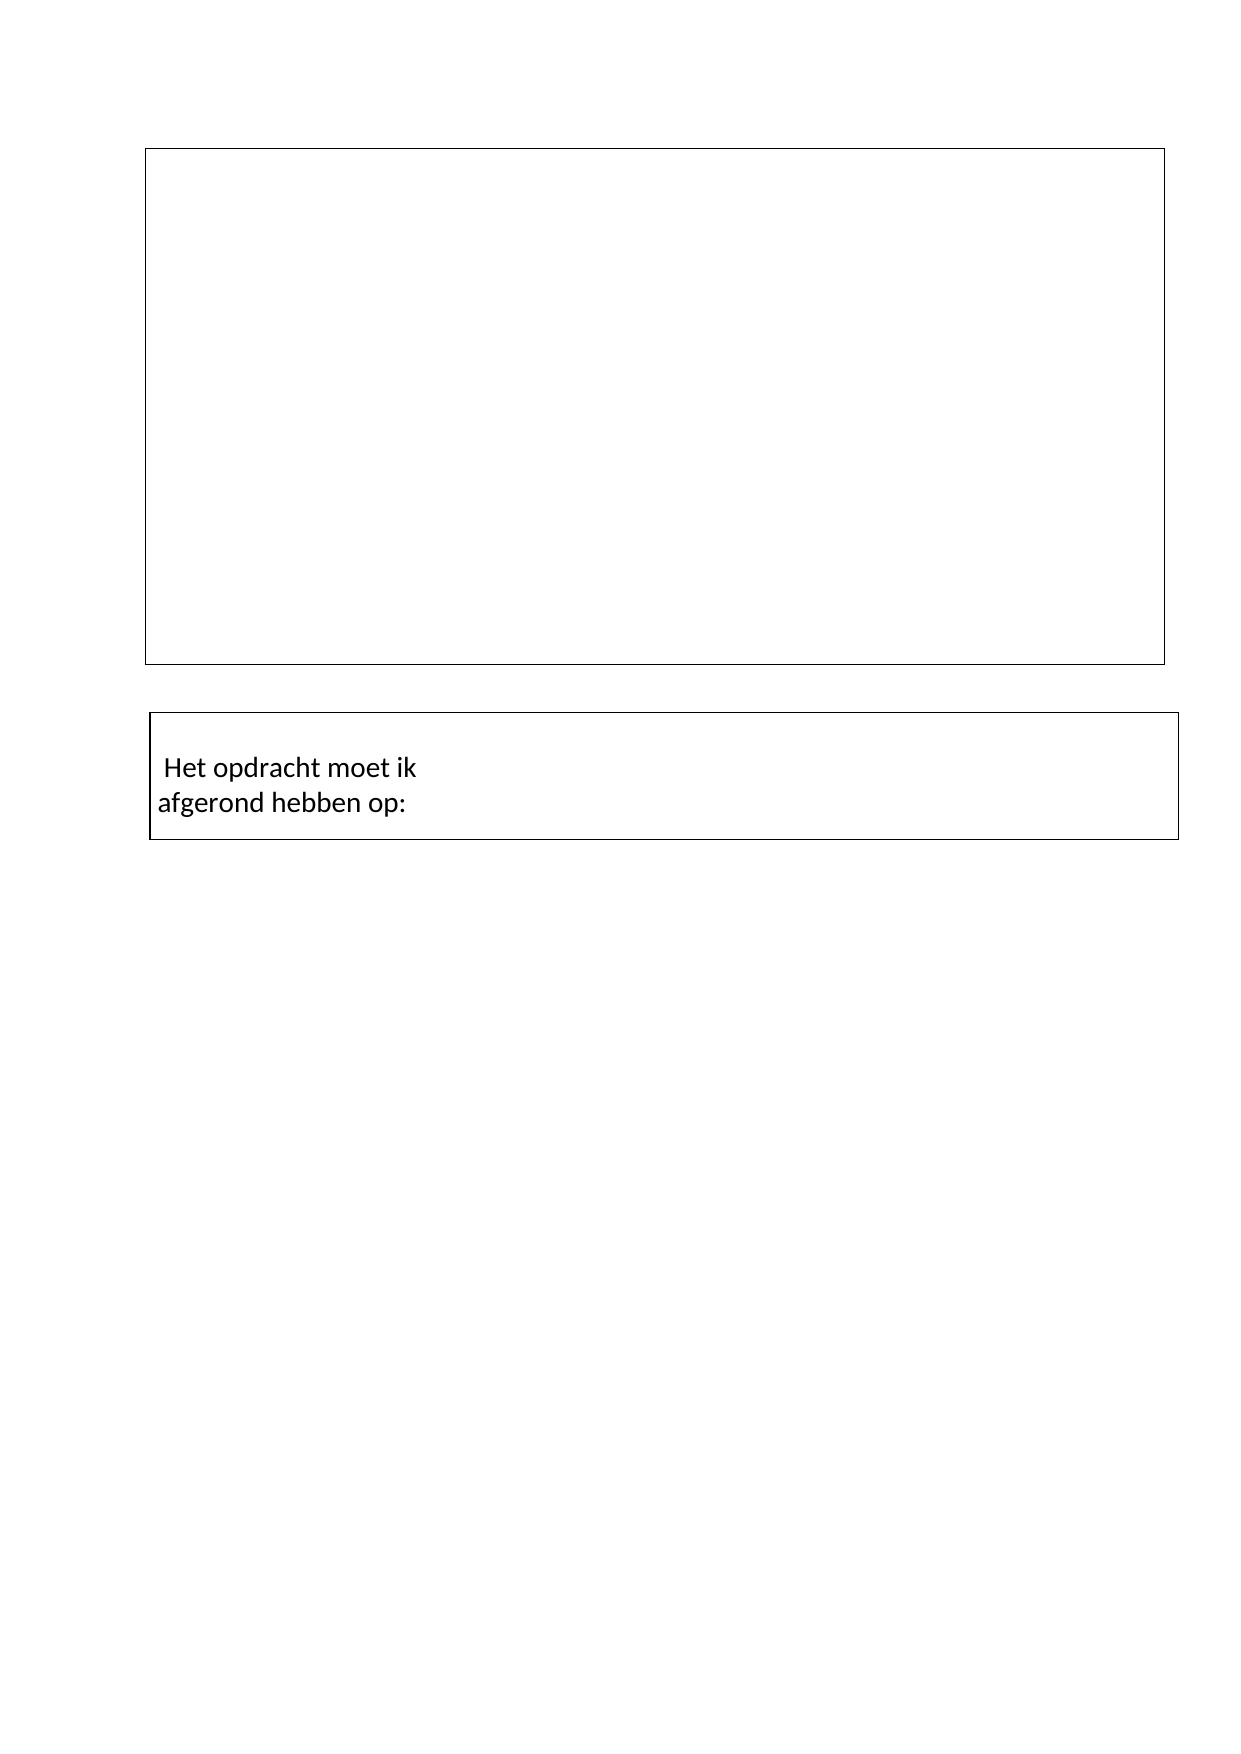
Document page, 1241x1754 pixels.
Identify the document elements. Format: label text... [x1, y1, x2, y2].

table_cell [146, 149, 1164, 664]
table_header Het opdracht moet ik afgerond hebben op: [151, 713, 1178, 839]
